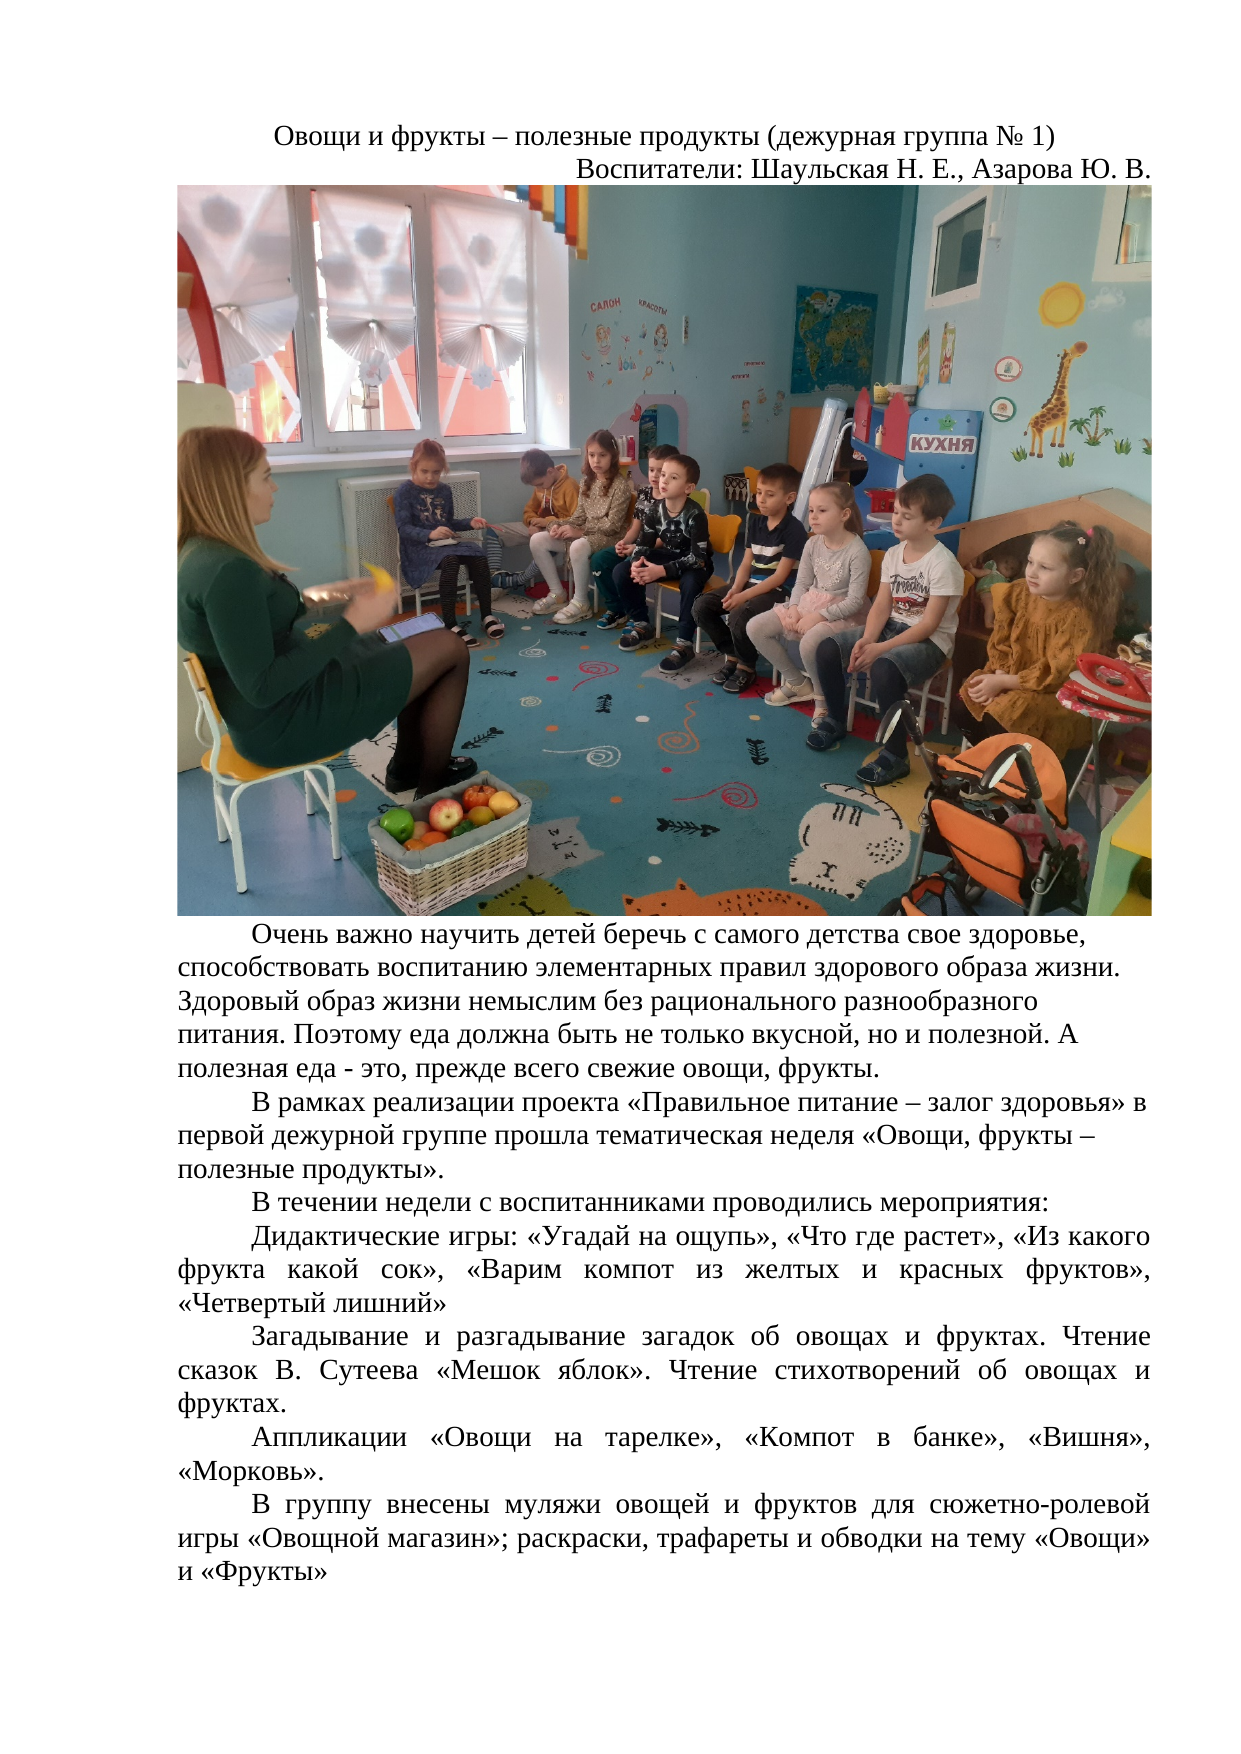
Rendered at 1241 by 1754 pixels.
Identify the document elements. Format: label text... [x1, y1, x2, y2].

text Дидактические игры: «Угадай на ощупь», «Что где растет», «Из какого фрукта какой сок», «Варим компот из желтых и красных фруктов», «Четвертый лишний» [177, 1218, 1152, 1318]
text Загадывание и разгадывание загадок об овощах и фруктах. Чтение сказок В. Сутеева «Мешок яблок». Чтение стихотворений об овощах и фруктах. [177, 1318, 1152, 1419]
text Очень важно научить детей беречь с самого детства свое здоровье, способствовать воспитанию элементарных правил здорового образа жизни. Здоровый образ жизни немыслим без рационального разнообразного питания. Поэтому еда должна быть не только вкусной, но и полезной. А полезная еда - это, прежде всего свежие овощи, фрукты. [177, 916, 1152, 1084]
text В течении недели с воспитанниками проводились мероприятия: [177, 1184, 1152, 1218]
text Воспитатели: Шаульская Н. Е., Азарова Ю. В. [177, 152, 1152, 185]
text Овощи и фрукты – полезные продукты (дежурная группа № 1) [177, 118, 1152, 152]
text В рамках реализации проекта «Правильное питание – залог здоровья» в первой дежурной группе прошла тематическая неделя «Овощи, фрукты – полезные продукты». [177, 1084, 1152, 1184]
text Аппликации «Овощи на тарелке», «Компот в банке», «Вишня», «Морковь». [177, 1419, 1152, 1486]
picture [177, 185, 1152, 916]
text В группу внесены муляжи овощей и фруктов для сюжетно-ролевой игры «Овощной магазин»; раскраски, трафареты и обводки на тему «Овощи» и «Фрукты» [177, 1486, 1152, 1587]
